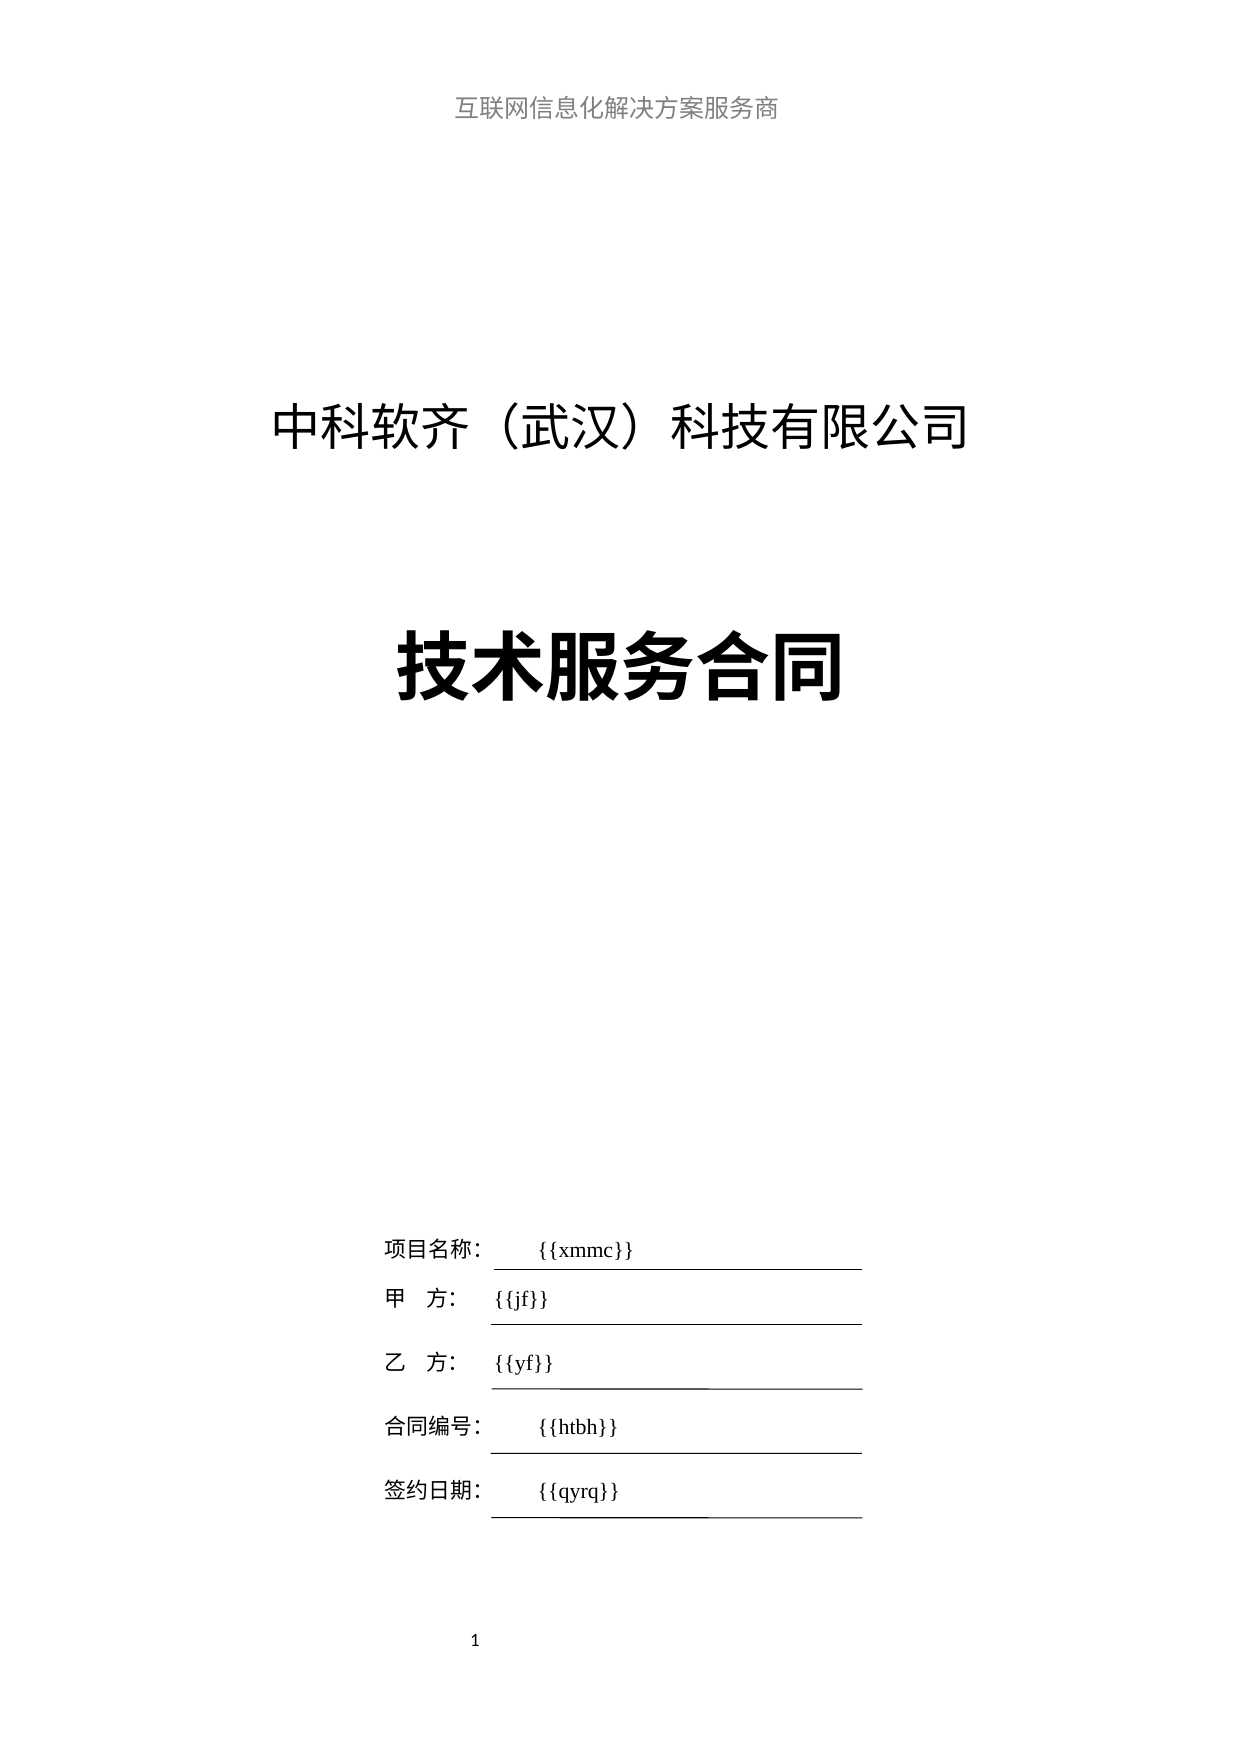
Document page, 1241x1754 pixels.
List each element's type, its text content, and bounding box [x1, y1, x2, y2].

text 甲 方： {{jf}} [187, 1280, 1053, 1313]
text 签约日期： {{qyrq}} [187, 1473, 1053, 1505]
text 乙 方： {{yf}} [187, 1344, 1053, 1377]
text 中科软齐（武汉）科技有限公司 [187, 375, 1053, 473]
text 技术服务合同 [187, 596, 1053, 726]
text 合同编号： {{htbh}} [187, 1408, 1053, 1441]
text 项目名称： {{xmmc}} [187, 1232, 1053, 1264]
